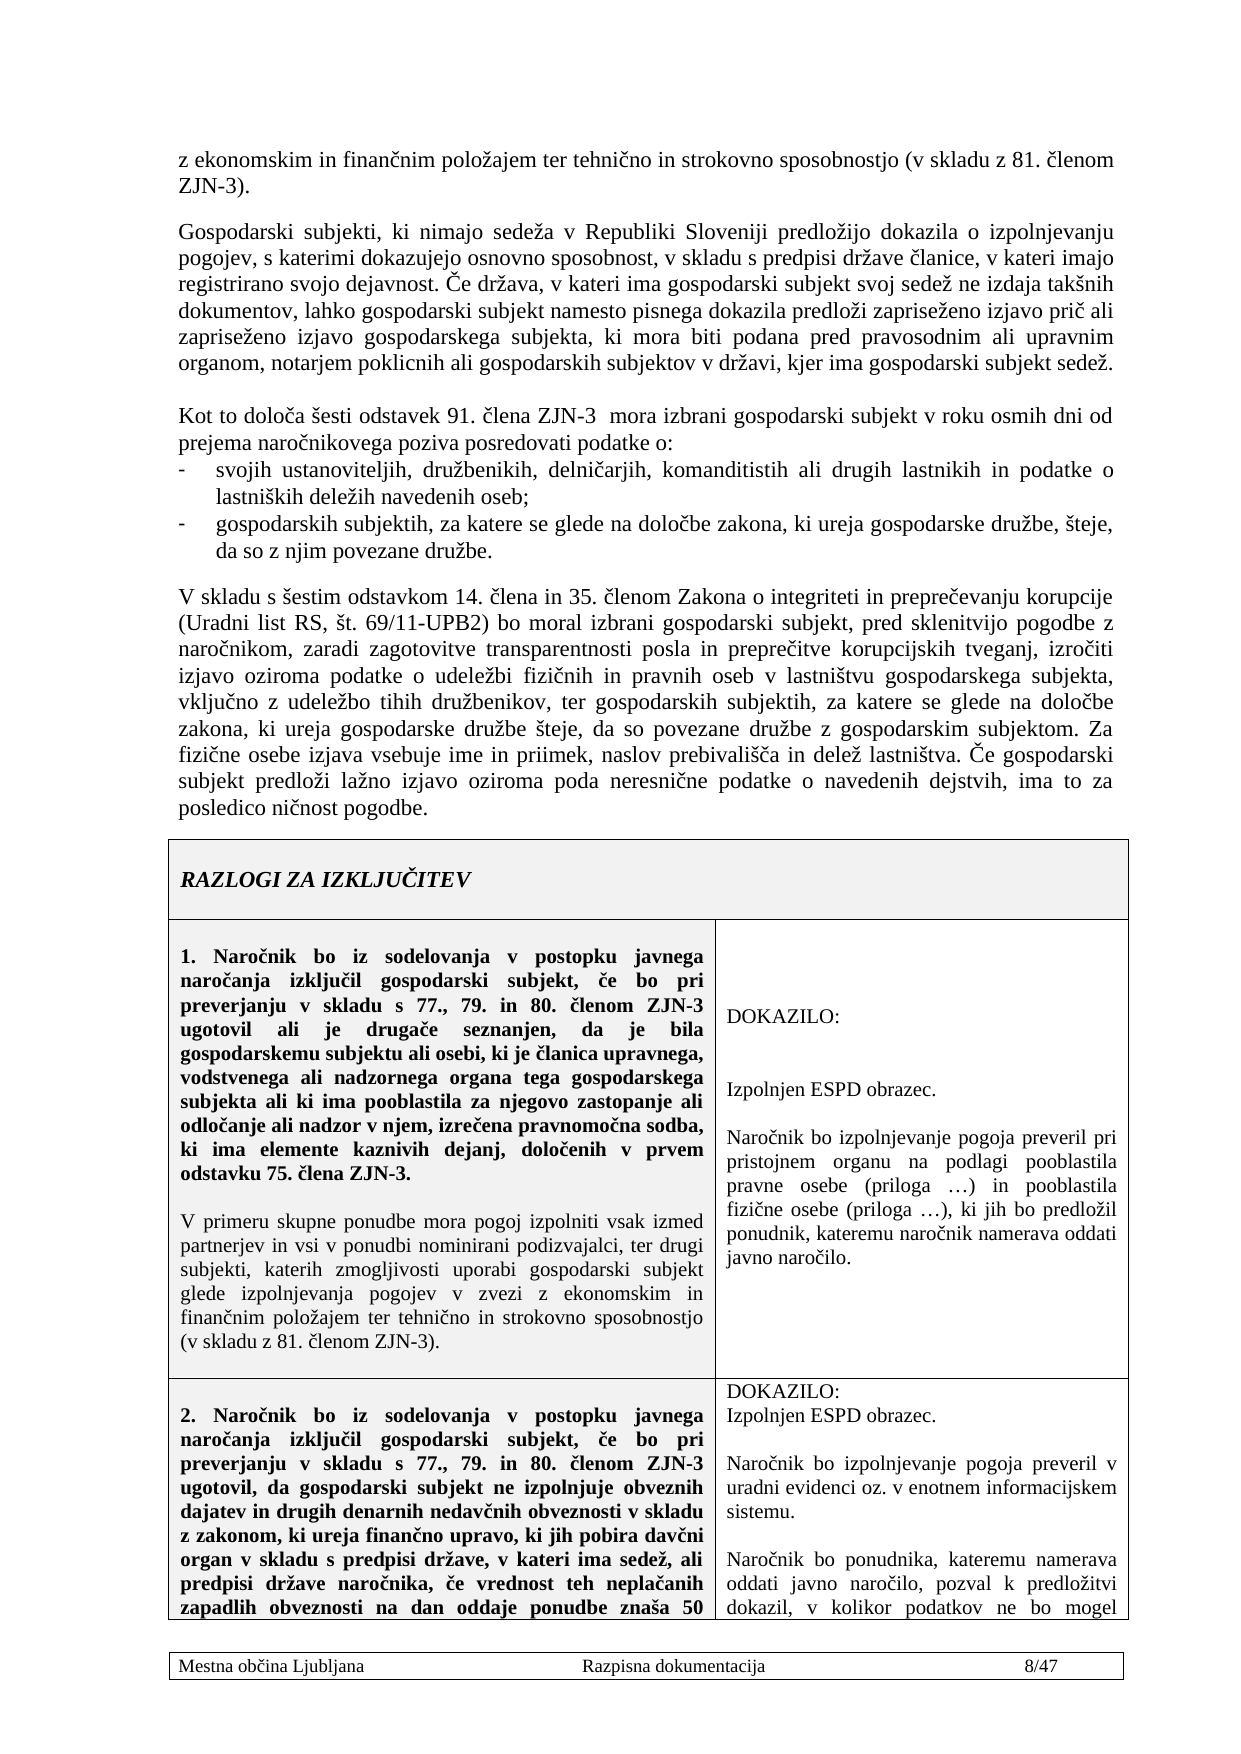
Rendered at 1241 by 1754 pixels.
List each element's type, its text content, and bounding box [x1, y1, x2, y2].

text V skladu s šestim odstavkom 14. člena in 35. členom Zakona o integriteti in preprečevanju korupcije (Uradni list RS, št. 69/11-UPB2) bo moral izbrani gospodarski subjekt, pred sklenitvijo pogodbe z naročnikom, zaradi zagotovitve transparentnosti posla in preprečitve korupcijskih tveganj, izročiti izjavo oziroma podatke o udeležbi fizičnih in pravnih oseb v lastništvu gospodarskega subjekta, vključno z udeležbo tihih družbenikov, ter gospodarskih subjektih, za katere se glede na določbe zakona, ki ureja gospodarske družbe šteje, da so povezane družbe z gospodarskim subjektom. Za fizične osebe izjava vsebuje ime in priimek, naslov prebivališča in delež lastništva. Če gospodarski subjekt predloži lažno izjavo oziroma poda neresnične podatke o navedenih dejstvih, ima to za posledico ničnost pogodbe. [178, 583, 1115, 820]
table_header RAZLOGI ZA IZKLJUČITEV [169, 840, 1128, 919]
list svojih ustanoviteljih, družbenikih, delničarjih, komanditistih ali drugih lastnikih in podatke o lastniških deležih navedenih oseb; [178, 455, 1115, 509]
table_cell 1. Naročnik bo iz sodelovanja v postopku javnega naročanja izključil gospodarski subjekt, če bo pri preverjanju v skladu s 77., 79. in 80. členom ZJN-3 ugotovil ali je drugače seznanjen, da je bila gospodarskemu subjektu ali osebi, ki je članica upravnega, vodstvenega ali nadzornega organa tega gospodarskega subjekta ali ki ima pooblastila za njegovo zastopanje ali odločanje ali nadzor v njem, izrečena pravnomočna sodba, ki ima elemente kaznivih dejanj, določenih v prvem odstavku 75. člena ZJN-3. V primeru skupne ponudbe mora pogoj izpolniti vsak izmed partnerjev in vsi v ponudbi nominirani podizvajalci, ter drugi subjekti, katerih zmogljivosti uporabi gospodarski subjekt glede izpolnjevanja pogojev v zvezi z ekonomskim in finančnim položajem ter tehnično in strokovno sposobnostjo (v skladu z 81. členom ZJN-3). [169, 920, 715, 1377]
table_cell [716, 1379, 1128, 1619]
table_cell DOKAZILO: Izpolnjen ESPD obrazec. Naročnik bo izpolnjevanje pogoja preveril pri pristojnem organu na podlagi pooblastila pravne osebe (priloga …) in pooblastila fizične osebe (priloga …), ki jih bo predložil ponudnik, kateremu naročnik namerava oddati javno naročilo. [716, 920, 1128, 1377]
list gospodarskih subjektih, za katere se glede na določbe zakona, ki ureja gospodarske družbe, šteje, da so z njim povezane družbe. [178, 509, 1115, 564]
text Gospodarski subjekti, ki nimajo sedeža v Republiki Sloveniji predložijo dokazila o izpolnjevanju pogojev, s katerimi dokazujejo osnovno sposobnost, v skladu s predpisi države članice, v kateri imajo registrirano svojo dejavnost. Če država, v kateri ima gospodarski subjekt svoj sedež ne izdaja takšnih dokumentov, lahko gospodarski subjekt namesto pisnega dokazila predloži zapriseženo izjavo prič ali zapriseženo izjavo gospodarskega subjekta, ki mora biti podana pred pravosodnim ali upravnim organom, notarjem poklicnih ali gospodarskih subjektov v državi, kjer ima gospodarski subjekt sedež. [178, 218, 1115, 376]
text Kot to določa šesti odstavek 91. člena ZJN-3 mora izbrani gospodarski subjekt v roku osmih dni od prejema naročnikovega poziva posredovati podatke o: [178, 402, 1115, 455]
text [178, 146, 1115, 198]
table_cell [169, 1379, 715, 1619]
